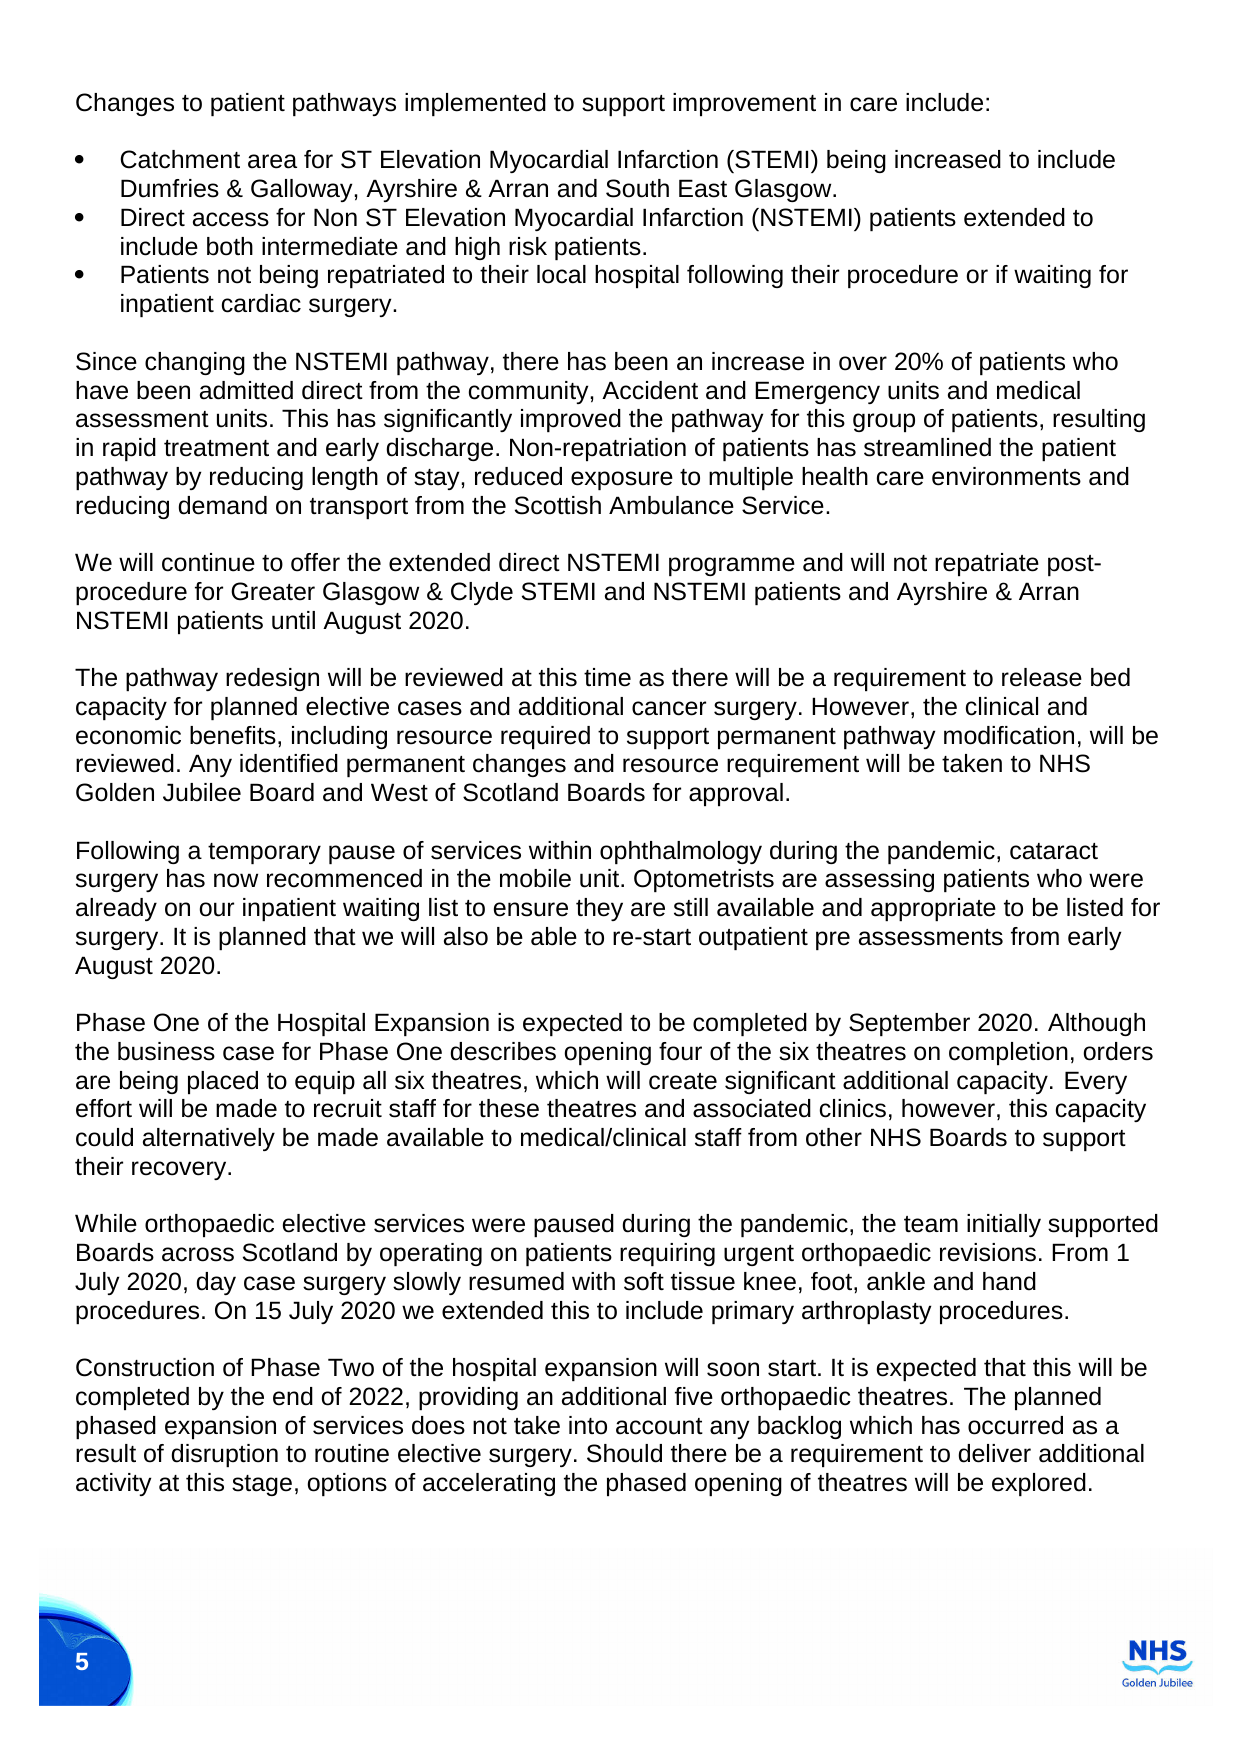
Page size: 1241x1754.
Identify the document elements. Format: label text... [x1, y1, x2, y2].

text While orthopaedic elective services were paused during the pandemic, the team initially supported Boards across Scotland by operating on patients requiring urgent orthopaedic revisions. From 1 July 2020, day case surgery slowly resumed with soft tissue knee, foot, ankle and hand procedures. On 15 July 2020 we extended this to include primary arthroplasty procedures. [75, 1209, 1165, 1324]
text Following a temporary pause of services within ophthalmology during the pandemic, cataract surgery has now recommenced in the mobile unit. Optometrists are assessing patients who were already on our inpatient waiting list to ensure they are still available and appropriate to be listed for surgery. It is planned that we will also be able to re-start outpatient pre assessments from early August 2020. [75, 836, 1165, 979]
text We will continue to offer the extended direct NSTEMI programme and will not repatriate post-procedure for Greater Glasgow & Clyde STEMI and NSTEMI patients and Ayrshire & Arran NSTEMI patients until August 2020. [75, 548, 1165, 634]
text Construction of Phase Two of the hospital expansion will soon start. It is expected that this will be completed by the end of 2022, providing an additional five orthopaedic theatres. The planned phased expansion of services does not take into account any backlog which has occurred as a result of disruption to routine elective surgery. Should there be a requirement to deliver additional activity at this stage, options of accelerating the phased opening of theatres will be explored. [75, 1353, 1165, 1497]
picture [39, 1548, 1213, 1706]
list Catchment area for ST Elevation Myocardial Infarction (STEMI) being increased to include Dumfries & Galloway, Ayrshire & Arran and South East Glasgow. [75, 145, 1165, 203]
list Direct access for Non ST Elevation Myocardial Infarction (NSTEMI) patients extended to include both intermediate and high risk patients. [75, 203, 1165, 261]
text Phase One of the Hospital Expansion is expected to be completed by September 2020. Although the business case for Phase One describes opening four of the six theatres on completion, orders are being placed to equip all six theatres, which will create significant additional capacity. Every effort will be made to recruit staff for these theatres and associated clinics, however, this capacity could alternatively be made available to medical/clinical staff from other NHS Boards to support their recovery. [75, 1008, 1165, 1181]
list Patients not being repatriated to their local hospital following their procedure or if waiting for inpatient cardiac surgery. [75, 261, 1165, 318]
text Changes to patient pathways implemented to support improvement in care include: [75, 88, 1165, 117]
text The pathway redesign will be reviewed at this time as there will be a requirement to release bed capacity for planned elective cases and additional cancer surgery. However, the clinical and economic benefits, including resource required to support permanent pathway modification, will be reviewed. Any identified permanent changes and resource requirement will be taken to NHS Golden Jubilee Board and West of Scotland Boards for approval. [75, 663, 1165, 807]
text Since changing the NSTEMI pathway, there has been an increase in over 20% of patients who have been admitted direct from the community, Accident and Emergency units and medical assessment units. This has significantly improved the pathway for this group of patients, resulting in rapid treatment and early discharge. Non-repatriation of patients has streamlined the patient pathway by reducing length of stay, reduced exposure to multiple health care environments and reducing demand on transport from the Scottish Ambulance Service. [75, 347, 1165, 519]
